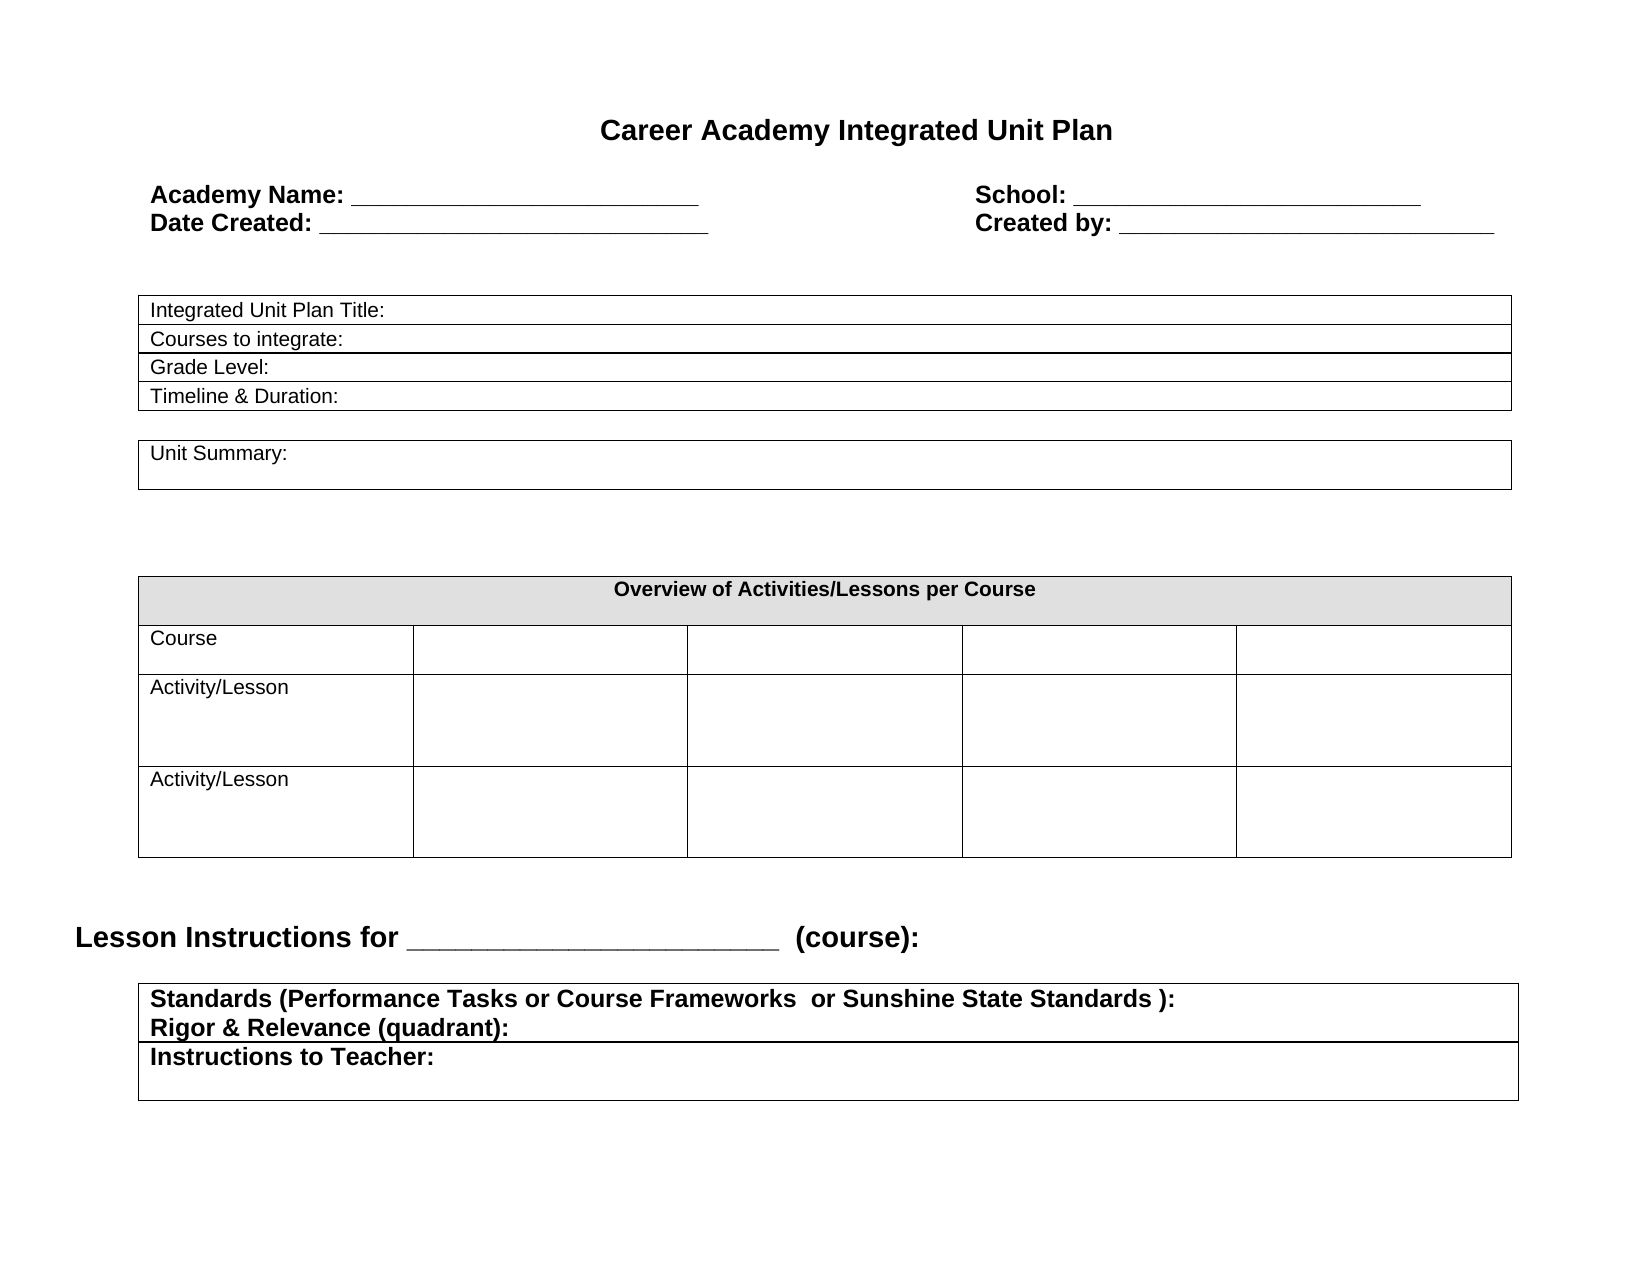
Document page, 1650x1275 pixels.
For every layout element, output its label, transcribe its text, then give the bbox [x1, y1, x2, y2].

table_cell Instructions to Teacher: [139, 1043, 1518, 1100]
text Integrated Unit Plan [150, 112, 1500, 146]
table_cell [688, 626, 962, 674]
text Lesson Instructions for _______________________ (course): [75, 921, 1500, 954]
text Date Created: ____________________________ Created by: ___________________________ [150, 208, 1500, 237]
table_cell [414, 767, 687, 857]
table_cell [1237, 626, 1511, 674]
table_cell [1237, 675, 1511, 766]
table_cell [414, 675, 687, 766]
table_cell [688, 675, 962, 766]
table_cell Grade Level: [139, 354, 1511, 381]
table_cell Timeline & Duration: [139, 382, 1511, 410]
table_cell Course [139, 626, 413, 674]
table_cell [963, 675, 1236, 766]
table_header Overview of Activities/Lessons per Course [139, 577, 1511, 625]
table_cell [414, 626, 687, 674]
table_cell Courses to integrate: [139, 325, 1511, 352]
table_cell [963, 626, 1236, 674]
table_header Unit Summary: [139, 441, 1511, 489]
table_header Integrated Unit Plan Title: [139, 296, 1511, 324]
text Academy Name: _________________________ School: _________________________ [150, 179, 1500, 208]
table_cell [963, 767, 1236, 857]
table_header Standards (Performance Tasks or Course Frameworks or Standards ): Rigor & Relevance (quadrant): [139, 984, 1518, 1041]
table_cell Activity/Lesson [139, 767, 413, 857]
table_cell [688, 767, 962, 857]
table_cell Activity/Lesson [139, 675, 413, 766]
table_cell [1237, 767, 1511, 857]
